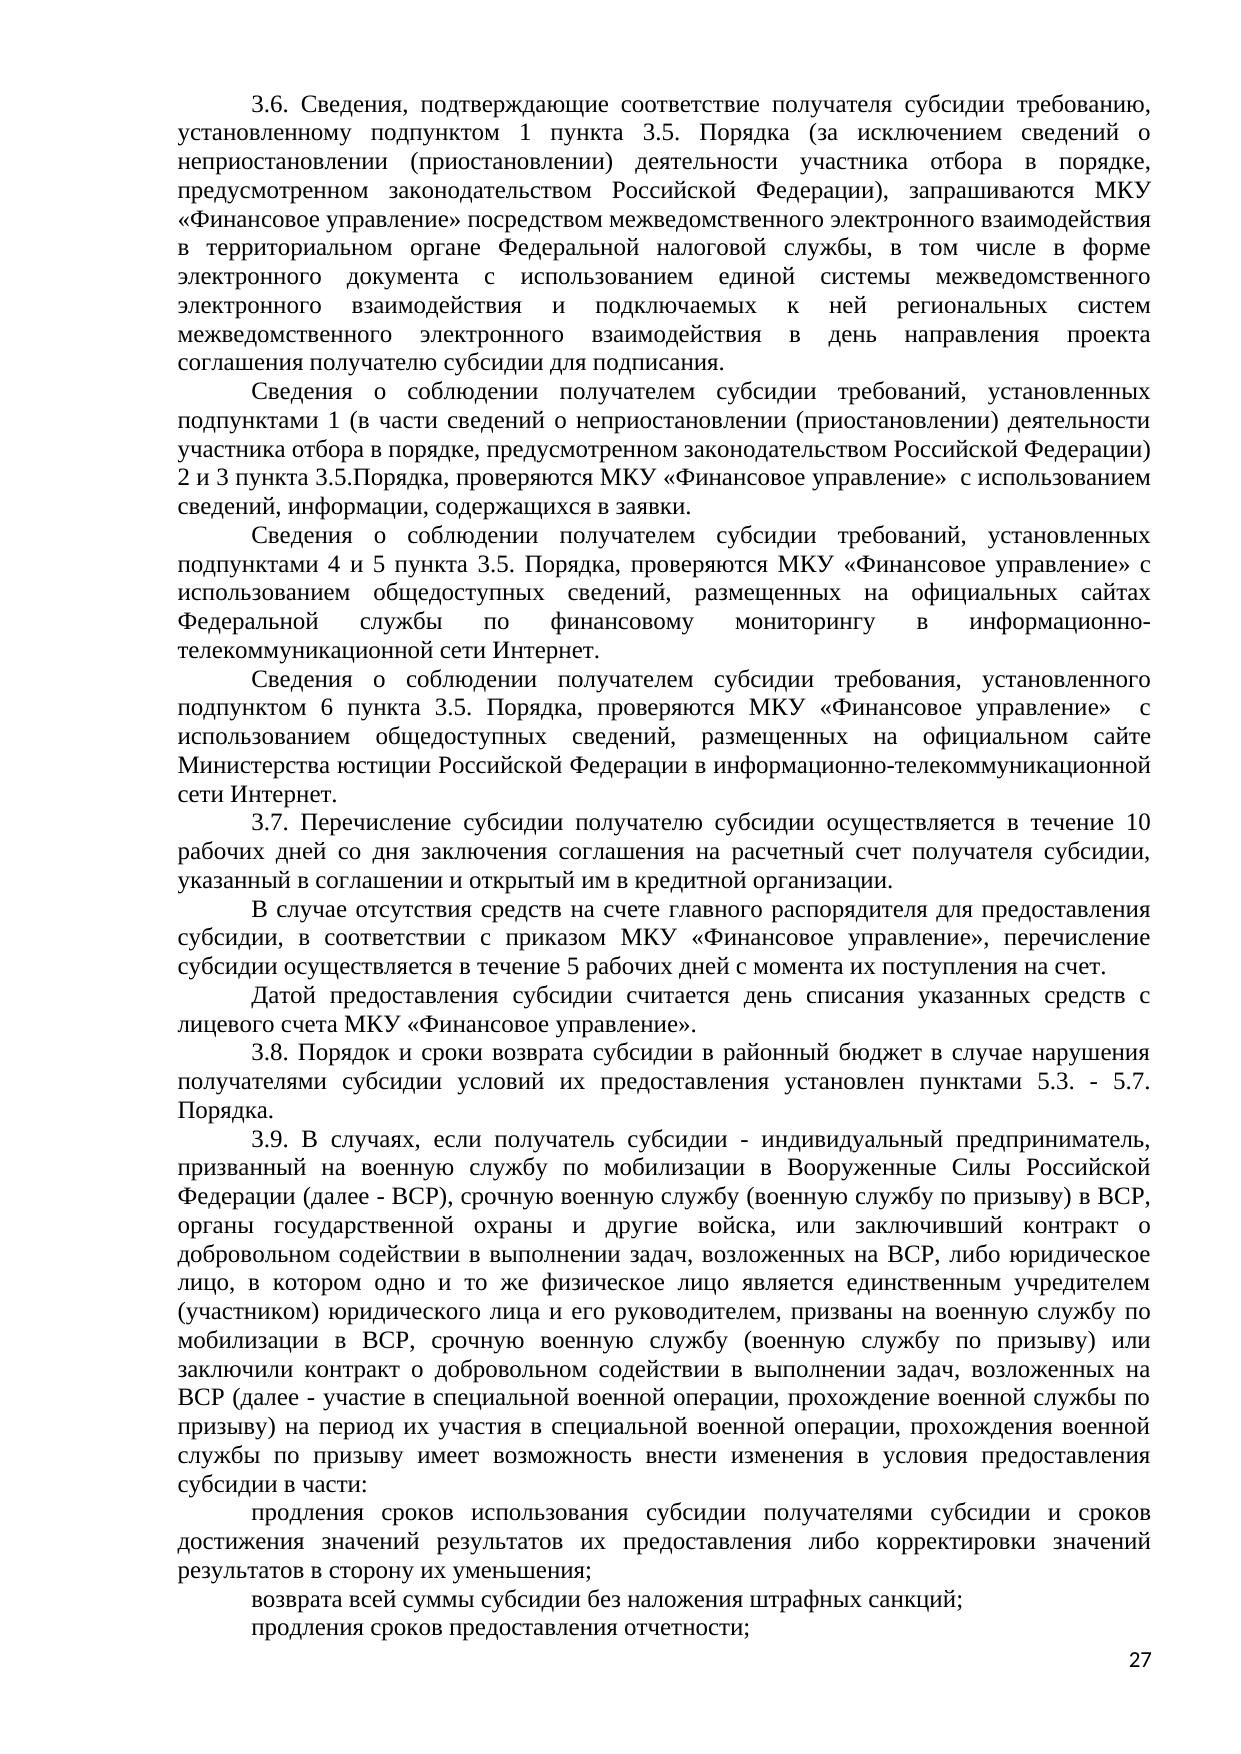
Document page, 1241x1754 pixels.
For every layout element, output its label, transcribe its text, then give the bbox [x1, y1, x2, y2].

text 3.8. Порядок и сроки возврата субсидии в районный бюджет в случае нарушения получателями субсидии условий их предоставления установлен пунктами 5.3. - 5.7. Порядка. [177, 1037, 1152, 1124]
text Сведения о соблюдении получателем субсидии требований, установленных подпунктами 4 и 5 пункта 3.5. Порядка, проверяются МКУ «Финансовое управление» с использованием общедоступных сведений, размещенных на официальных сайтах Федеральной службы по финансовому мониторингу в информационно-телекоммуникационной сети Интернет. [177, 520, 1152, 664]
text Сведения о соблюдении получателем субсидии требования, установленного подпунктом 6 пункта 3.5. Порядка, проверяются МКУ «Финансовое управление» с использованием общедоступных сведений, размещенных на официальном сайте Министерства юстиции Российской Федерации в информационно-телекоммуникационной сети Интернет. [177, 664, 1152, 807]
text 3.6. Сведения, подтверждающие соответствие получателя субсидии требованию, установленному подпунктом 1 пункта 3.5. Порядка (за исключением сведений о неприостановлении (приостановлении) деятельности участника отбора в порядке, предусмотренном законодательством Российской Федерации), запрашиваются МКУ «Финансовое управление» посредством межведомственного электронного взаимодействия в территориальном органе Федеральной налоговой службы, в том числе в форме электронного документа с использованием единой системы межведомственного электронного взаимодействия и подключаемых к ней региональных систем межведомственного электронного взаимодействия в день направления проекта соглашения получателю субсидии для подписания. [177, 89, 1152, 376]
text В случае отсутствия средств на счете главного распорядителя для предоставления субсидии, в соответствии с приказом МКУ «Финансовое управление», перечисление субсидии осуществляется в течение 5 рабочих дней с момента их поступления на счет. [177, 894, 1152, 980]
text 3.9. В случаях, если получатель субсидии - индивидуальный предприниматель, призванный на военную службу по мобилизации в Вооруженные Силы Российской Федерации (далее - ВСР), срочную военную службу (военную службу по призыву) в ВСР, органы государственной охраны и другие войска, или заключивший контракт о добровольном содействии в выполнении задач, возложенных на ВСР, либо юридическое лицо, в котором одно и то же физическое лицо является единственным учредителем (участником) юридического лица и его руководителем, призваны на военную службу по мобилизации в ВСР, срочную военную службу (военную службу по призыву) или заключили контракт о добровольном содействии в выполнении задач, возложенных на ВСР (далее - участие в специальной военной операции, прохождение военной службы по призыву) на период их участия в специальной военной операции, прохождения военной службы по призыву имеет возможность внести изменения в условия предоставления субсидии в части: [177, 1124, 1152, 1497]
text возврата всей суммы субсидии без наложения штрафных санкций; [177, 1584, 1152, 1612]
text Датой предоставления субсидии считается день списания указанных средств с лицевого счета МКУ «Финансовое управление». [177, 980, 1152, 1037]
text продления сроков предоставления отчетности; [177, 1612, 1152, 1641]
text 3.7. Перечисление субсидии получателю субсидии осуществляется в течение 10 рабочих дней со дня заключения соглашения на расчетный счет получателя субсидии, указанный в соглашении и открытый им в кредитной организации. [177, 807, 1152, 894]
text продления сроков использования субсидии получателями субсидии и сроков достижения значений результатов их предоставления либо корректировки значений результатов в сторону их уменьшения; [177, 1497, 1152, 1584]
text Сведения о соблюдении получателем субсидии требований, установленных подпунктами 1 (в части сведений о неприостановлении (приостановлении) деятельности участника отбора в порядке, предусмотренном законодательством Российской Федерации) 2 и 3 пункта 3.5.Порядка, проверяются МКУ «Финансовое управление» с использованием сведений, информации, содержащихся в заявки. [177, 376, 1152, 520]
